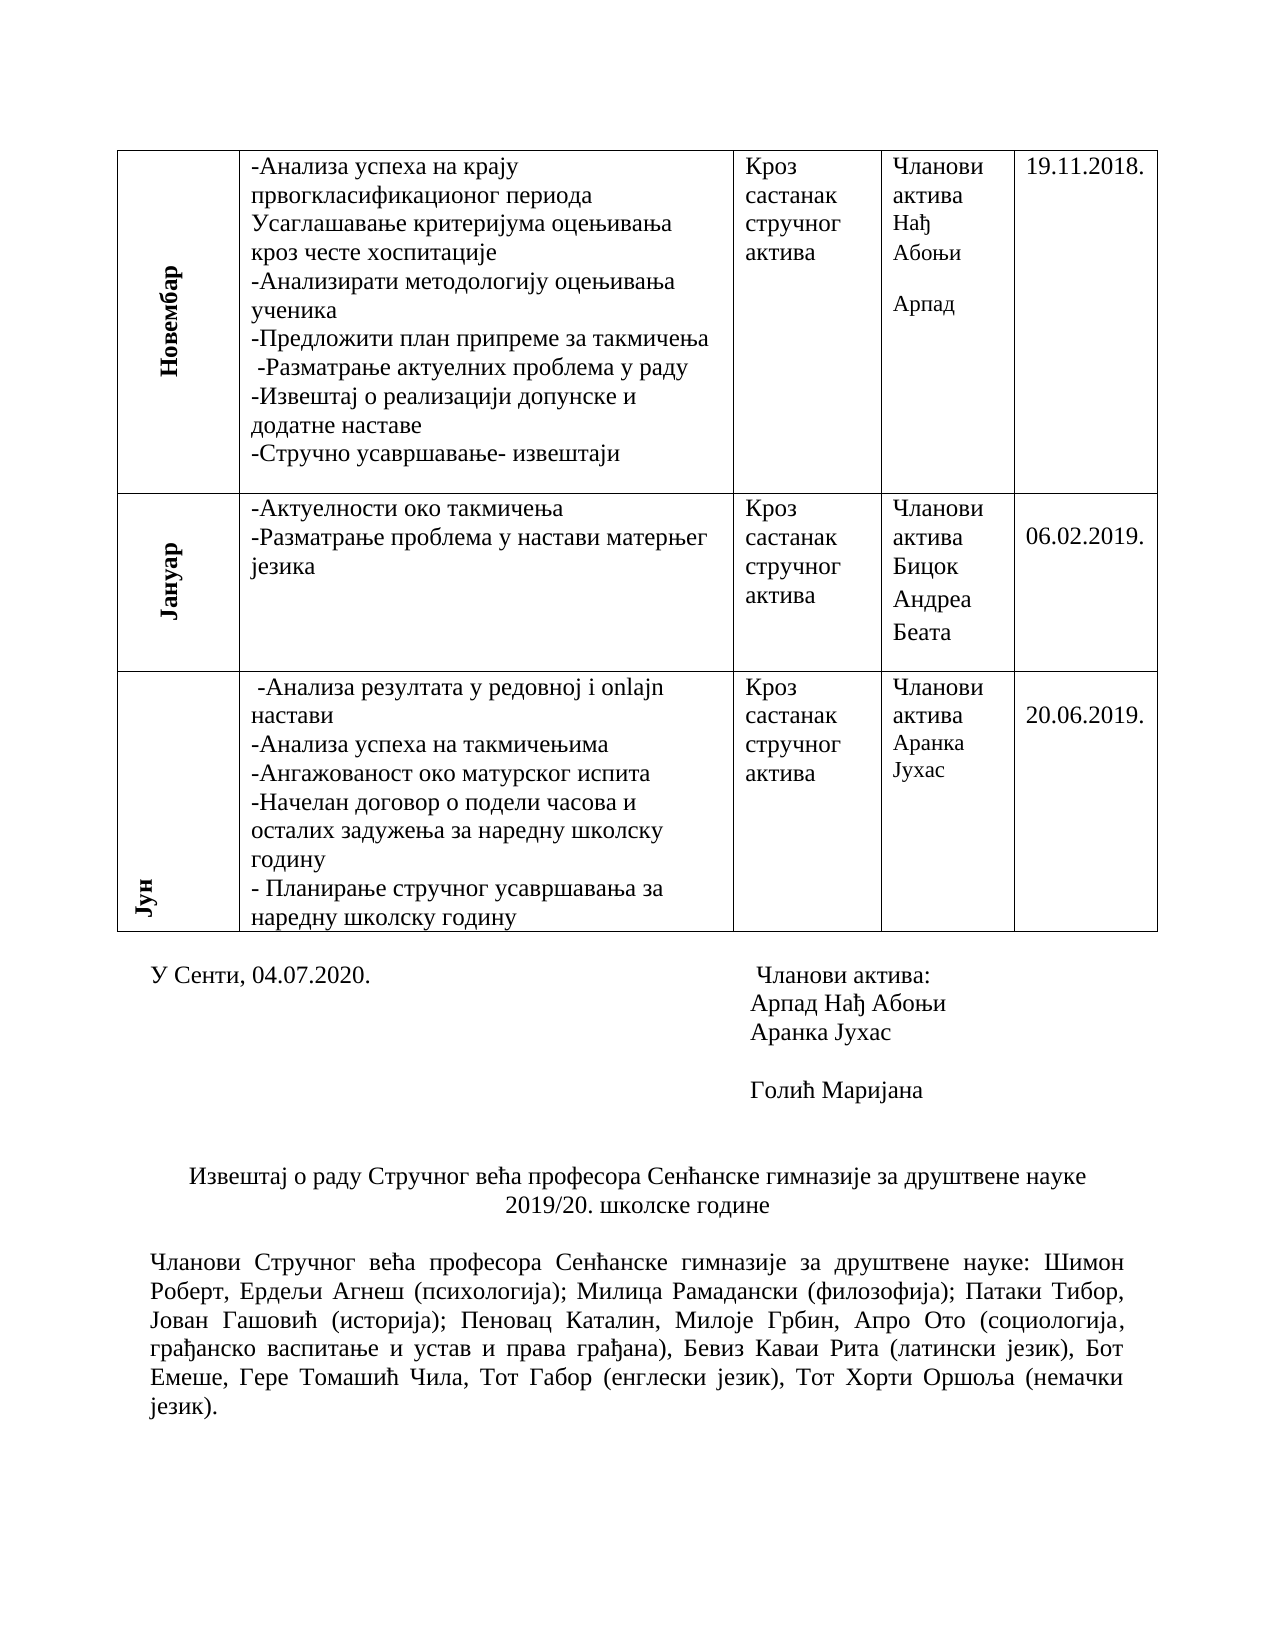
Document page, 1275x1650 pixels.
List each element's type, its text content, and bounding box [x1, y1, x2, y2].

table_cell Чланови актива Бицок Андреа Беата [882, 494, 1014, 671]
table_cell 19.11.2018. [1015, 151, 1157, 492]
text У Сенти, 04.07.2020. Чланови актива: [150, 960, 1125, 988]
table_cell 20.06.2019. [1015, 672, 1157, 931]
table_cell Кроз састанак стручног актива [734, 672, 881, 931]
table_cell Чланови актива Аранка Јухас [882, 672, 1014, 931]
text Чланови Стручног већа професора Сенћанске гимназије за друштвене науке: Шимон Роберт, Ердељи Агнеш (психологија); Милица Рамадански (филозофија); Патаки Тибор, Јован Гашовић (историја); Пеновац Каталин, Милоје Грбин, Апро Ото (социологија, грађанско васпитање и устав и права грађана), Бевиз Каваи Рита (латински језик), Бот Емеше, Гере Томашић Чила, Тот Габор (енглески језик), Тот Хорти Оршоља (немачки језик). [150, 1247, 1125, 1420]
table_cell Јануар [118, 494, 239, 671]
table_cell -Анализа успеха на крају првогкласификационог периода Усаглашавање критеријума оцењивања кроз честе хоспитације -Анализирати методологију оцењивања ученика -Предложити план припреме за такмичења -Разматрање актуелних проблема у раду -Извештај о реализацији допунске и додатне наставе -Стручно усавршавање- извештаји [240, 151, 733, 492]
text Извештај о раду Стручног већа професора Сенћанске гимназије за друштвене науке 2019/20. школске године [150, 1161, 1125, 1218]
table_cell -Актуелности око такмичења -Разматрање проблема у настави матерњег језика [240, 494, 733, 671]
table_cell 06.02.2019. [1015, 494, 1157, 671]
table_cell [734, 151, 881, 492]
text Аранка Јухас [750, 1017, 1125, 1046]
text Голић Маријана [750, 1046, 1125, 1103]
text Арпад Нађ Абоњи [675, 988, 1125, 1017]
table_cell Кроз састанак стручног актива [734, 494, 881, 671]
table_cell Јун [118, 672, 239, 931]
table_cell -Анализа резултата у редовној i onlajn настави -Анализа успеха на такмичењима -Ангажованост око матурског испита -Начелан договор о подели часова и осталих задужења за наредну школску годину - Планирање стручног усавршавања за наредну школску годину [240, 672, 733, 931]
table_cell Чланови актива Нађ Абоњи Арпад [882, 151, 1014, 492]
table_cell Новембар [118, 151, 239, 492]
